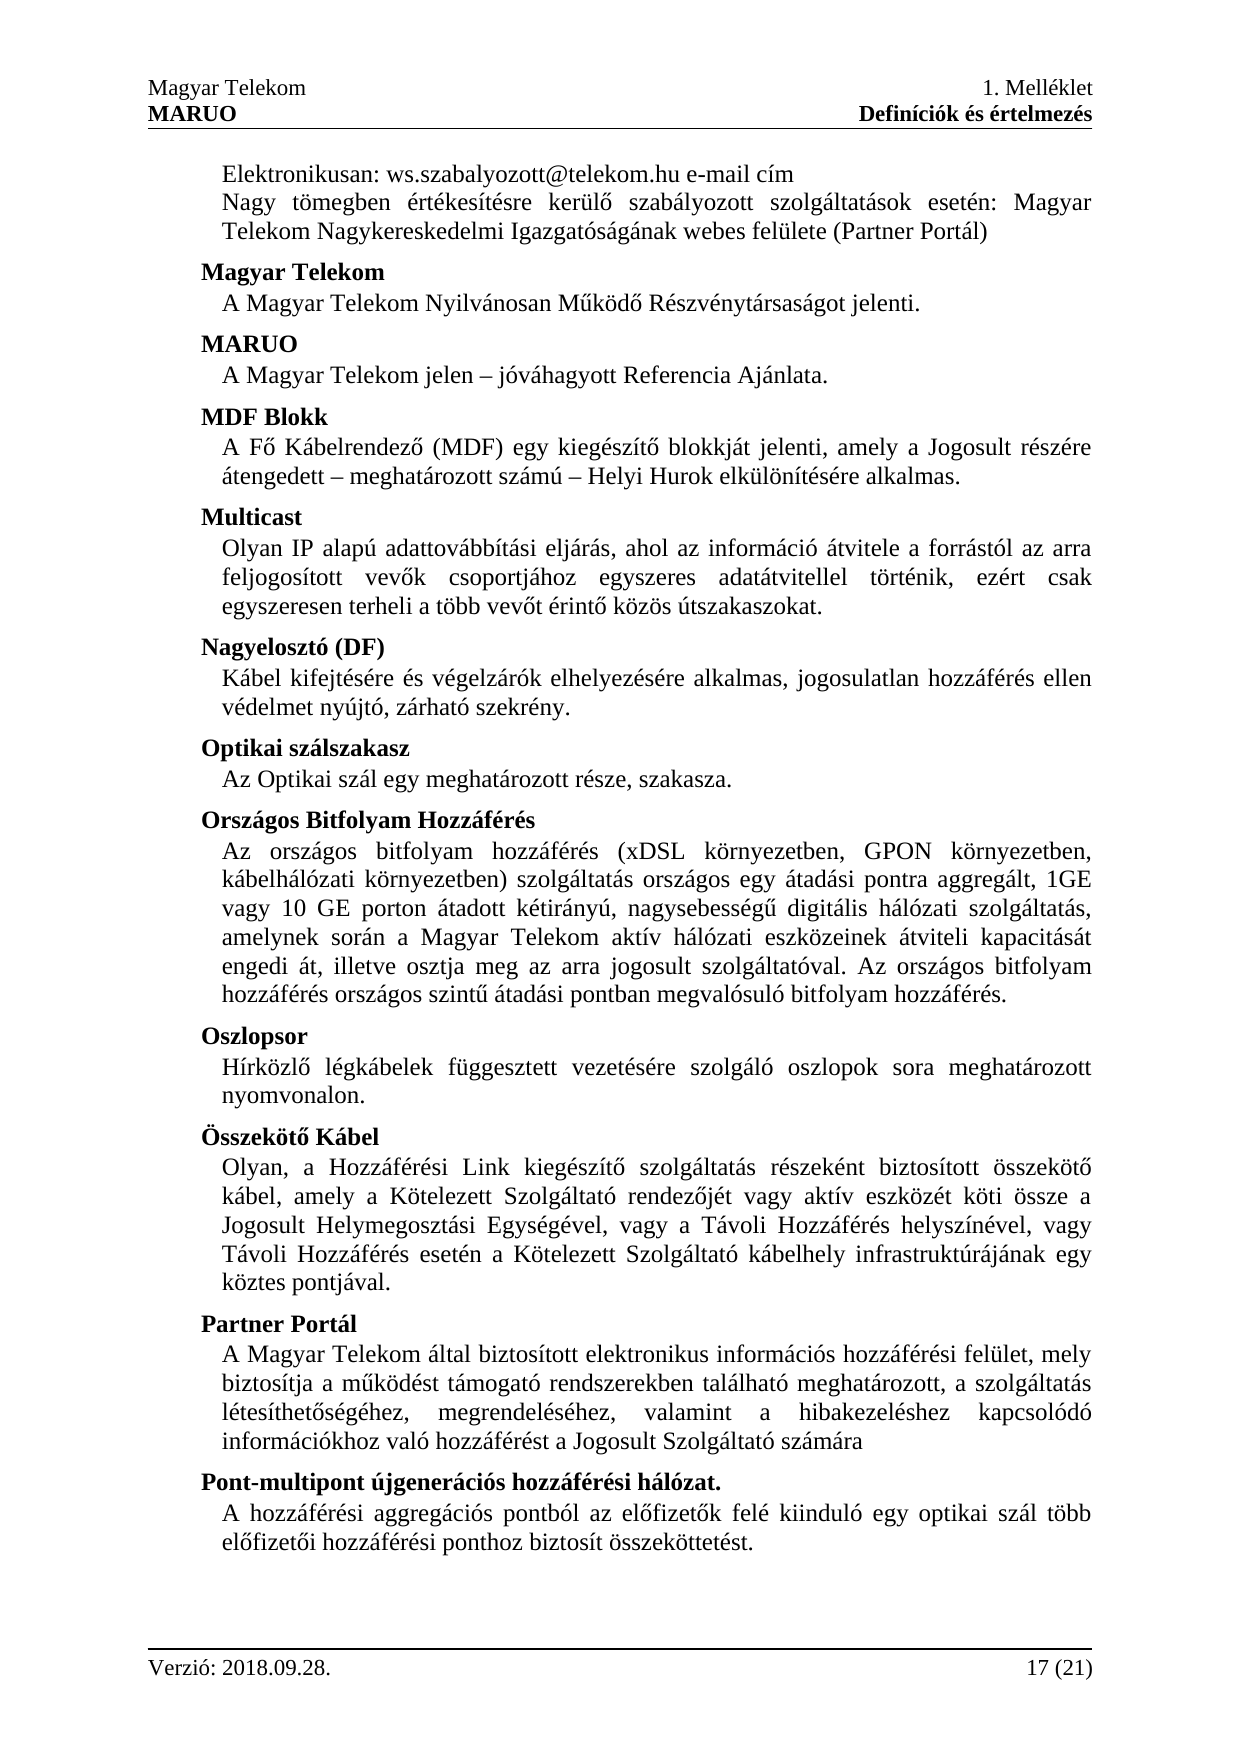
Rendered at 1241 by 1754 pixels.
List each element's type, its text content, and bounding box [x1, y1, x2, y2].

subtitle Nagyelosztó (DF) [201, 632, 1092, 661]
text A Fő Kábelrendező (MDF) egy kiegészítő blokkját jelenti, amely a Jogosult részére átengedett – meghatározott számú – Helyi Hurok elkülönítésére alkalmas. [222, 432, 1092, 490]
subtitle Multicast [201, 502, 1092, 531]
text Elektronikusan: ws.szabalyozott@telekom.hu e-mail cím [222, 159, 1092, 187]
subtitle Pont-multipont újgenerációs hozzáférési hálózat. [201, 1467, 1092, 1496]
text Nagy tömegben értékesítésre kerülő szabályozott szolgáltatások esetén: Magyar Telekom Nagykereskedelmi Igazgatóságának webes felülete (Partner Portál) [222, 187, 1092, 245]
text Az országos bitfolyam hozzáférés (xDSL környezetben, GPON környezetben, kábelhálózati környezetben) szolgáltatás országos egy átadási pontra aggregált, 1GE vagy 10 GE porton átadott kétirányú, nagysebességű digitális hálózati szolgáltatás, amelynek során a Magyar Telekom aktív hálózati eszközeinek átviteli kapacitását engedi át, illetve osztja meg az arra jogosult szolgáltatóval. Az országos bitfolyam hozzáférés országos szintű átadási pontban megvalósuló bitfolyam hozzáférés. [222, 836, 1092, 1008]
text Az Optikai szál egy meghatározott része, szakasza. [222, 764, 1092, 792]
text Olyan, a Hozzáférési Link kiegészítő szolgáltatás részeként biztosított összekötő kábel, amely a Kötelezett Szolgáltató rendezőjét vagy aktív eszközét köti össze a Jogosult Helymegosztási Egységével, vagy a Távoli Hozzáférés helyszínével, vagy Távoli Hozzáférés esetén a Kötelezett Szolgáltató kábelhely infrastruktúrájának egy köztes pontjával. [222, 1152, 1092, 1296]
subtitle Optikai szálszakasz [201, 733, 1092, 762]
text Kábel kifejtésére és végelzárók elhelyezésére alkalmas, jogosulatlan hozzáférés ellen védelmet nyújtó, zárható szekrény. [222, 663, 1092, 720]
subtitle Országos Bitfolyam Hozzáférés [201, 805, 1092, 834]
text A Magyar Telekom jelen – jóváhagyott Referencia Ajánlata. [222, 360, 1092, 389]
text A hozzáférési aggregációs pontból az előfizetők felé kiinduló egy optikai szál több előfizetői hozzáférési ponthoz biztosít összeköttetést. [222, 1498, 1092, 1555]
subtitle Oszlopsor [201, 1021, 1092, 1049]
text A Magyar Telekom által biztosított elektronikus információs hozzáférési felület, mely biztosítja a működést támogató rendszerekben található meghatározott, a szolgáltatás létesíthetőségéhez, megrendeléséhez, valamint a hibakezeléshez kapcsolódó információkhoz való hozzáférést a Jogosult Szolgáltató számára [222, 1339, 1092, 1454]
text Hírközlő légkábelek függesztett vezetésére szolgáló oszlopok sora meghatározott nyomvonalon. [222, 1052, 1092, 1109]
text A Magyar Telekom Nyilvánosan Működő Részvénytársaságot jelenti. [222, 288, 1092, 317]
text Olyan IP alapú adattovábbítási eljárás, ahol az információ átvitele a forrástól az arra feljogosított vevők csoportjához egyszeres adatátvitellel történik, ezért csak egyszeresen terheli a több vevőt érintő közös útszakaszokat. [222, 533, 1092, 619]
subtitle Összekötő Kábel [201, 1122, 1092, 1150]
subtitle Magyar Telekom [201, 257, 1092, 286]
subtitle MDF Blokk [201, 402, 1092, 430]
subtitle MARUO [201, 329, 1092, 358]
subtitle Partner Portál [201, 1309, 1092, 1337]
